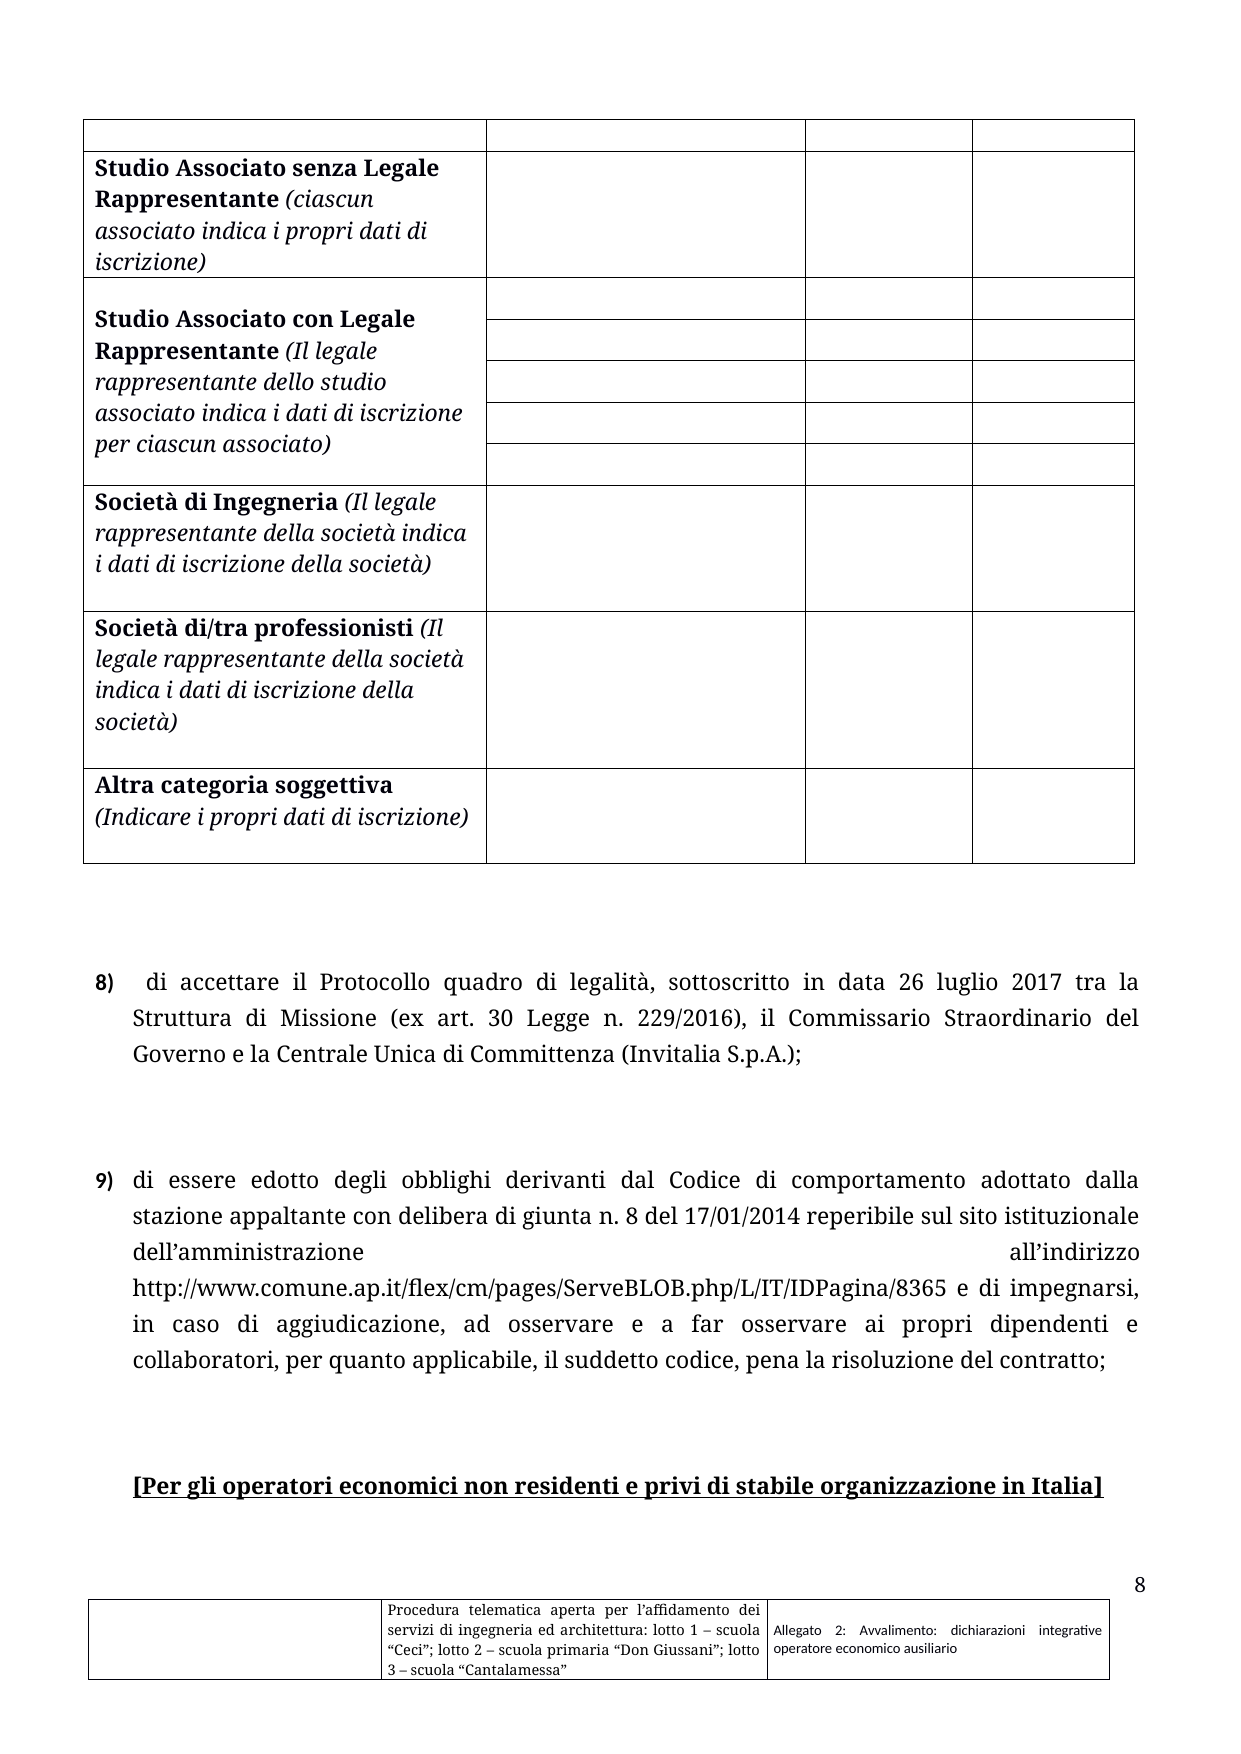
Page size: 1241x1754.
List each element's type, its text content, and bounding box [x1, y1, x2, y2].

table_cell [806, 278, 972, 319]
text [Per gli operatori economici non residenti e privi di stabile organizzazione in Italia] [132, 1470, 1140, 1502]
table_cell [487, 152, 805, 277]
table_cell [973, 120, 1134, 151]
list di accettare il Protocollo quadro di legalità, sottoscritto in data 26 luglio 2017 tra la Struttura di Missione (ex art. 30 Legge n. 229/2016), il Commissario Straordinario del Governo e la Centrale Unica di Committenza (Invitalia S.p.A.); [95, 966, 1140, 1069]
table_cell [806, 120, 972, 151]
table_cell [806, 486, 972, 611]
table_cell [487, 320, 805, 360]
table_cell [806, 403, 972, 443]
table_cell Società di/tra professionisti (Il legale rappresentante della società indica i dati di iscrizione della società) [84, 612, 486, 768]
table_cell [973, 444, 1134, 485]
table_cell Altra categoria soggettiva (Indicare i propri dati di iscrizione) [84, 769, 486, 863]
table_cell [487, 361, 805, 402]
table_cell [973, 612, 1134, 768]
table_cell [973, 486, 1134, 611]
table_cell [84, 120, 486, 151]
table_cell Studio Associato senza Legale Rappresentante (ciascun associato indica i propri dati di iscrizione) [84, 152, 486, 277]
table_cell [973, 403, 1134, 443]
table_cell [973, 320, 1134, 360]
table_cell [487, 769, 805, 863]
table_cell [487, 403, 805, 443]
table_cell [487, 444, 805, 485]
table_cell [806, 361, 972, 402]
table_cell [973, 769, 1134, 863]
table_cell [973, 278, 1134, 319]
table_cell [806, 444, 972, 485]
list di essere edotto degli obblighi derivanti dal Codice di comportamento adottato dalla stazione appaltante con delibera di giunta n. 8 del 17/01/2014 reperibile sul sito istituzionale dell’amministrazione all’indirizzo http://www.comune.ap.it/flex/cm/pages/ServeBLOB.php/L/IT/IDPagina/8365 e di impegnarsi, in caso di aggiudicazione, ad osservare e a far osservare ai propri dipendenti e collaboratori, per quanto applicabile, il suddetto codice, pena la risoluzione del contratto; [95, 1164, 1140, 1375]
table_cell [973, 152, 1134, 277]
table_cell [487, 120, 805, 151]
table_cell [806, 152, 972, 277]
table_cell Società di Ingegneria (Il legale rappresentante della società indica i dati di iscrizione della società) [84, 486, 486, 611]
table_cell [487, 612, 805, 768]
table_cell [806, 320, 972, 360]
table_cell [487, 278, 805, 319]
table_cell [487, 486, 805, 611]
table_cell [973, 361, 1134, 402]
table_cell [806, 612, 972, 768]
table_cell Studio Associato con Legale Rappresentante (Il legale rappresentante dello studio associato indica i dati di iscrizione per ciascun associato) [84, 278, 486, 485]
table_cell [806, 769, 972, 863]
